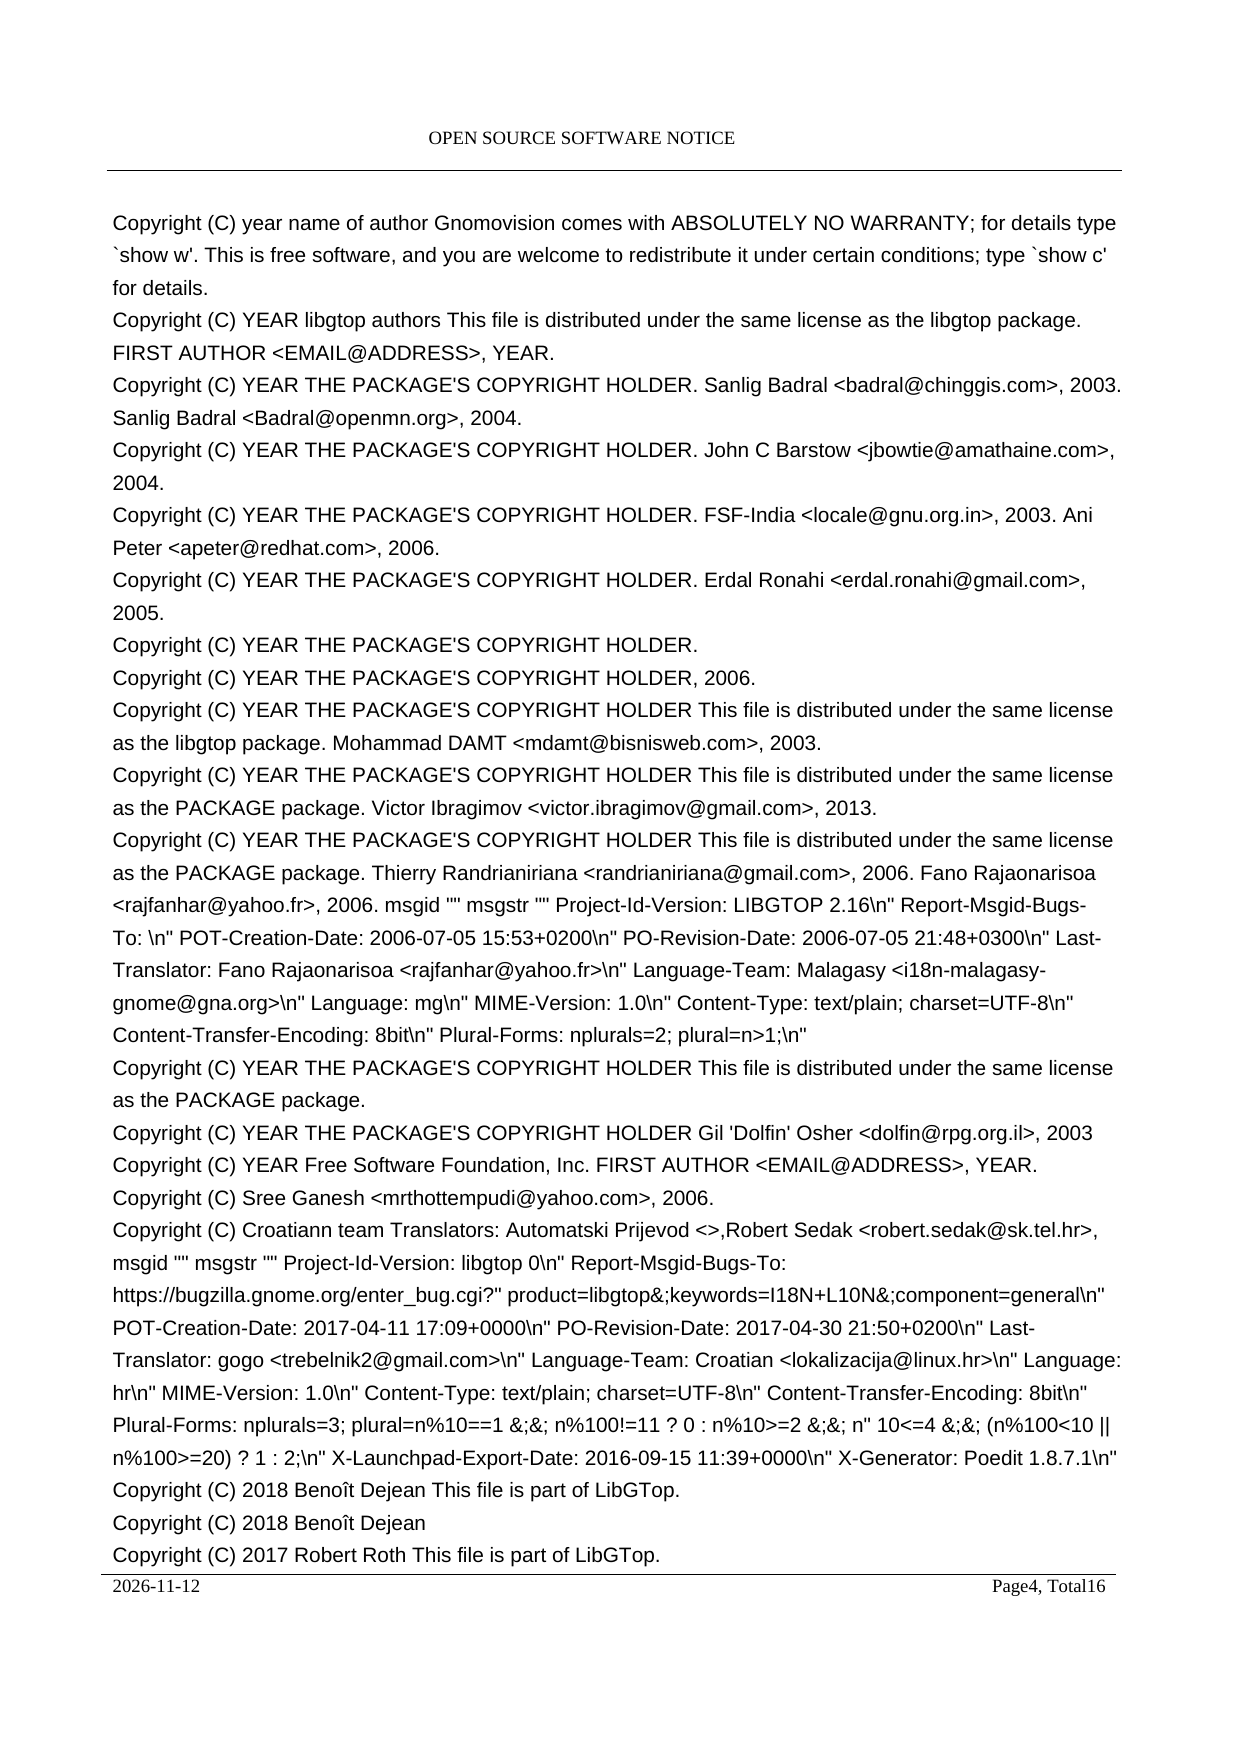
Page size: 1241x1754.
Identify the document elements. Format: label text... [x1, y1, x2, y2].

text Copyright (C) YEAR THE PACKAGE'S COPYRIGHT HOLDER This file is distributed under the same license as the libgtop package. Mohammad DAMT <mdamt@bisnisweb.com>, 2003. [112, 694, 1128, 759]
text Copyright (C) YEAR THE PACKAGE'S COPYRIGHT HOLDER This file is distributed under the same license as the PACKAGE package. Victor Ibragimov <victor.ibragimov@gmail.com>, 2013. [112, 759, 1128, 824]
text Copyright (C) 2017 Robert Roth This file is part of LibGTop. [112, 1539, 1128, 1571]
text Copyright (C) YEAR Free Software Foundation, Inc. FIRST AUTHOR <EMAIL@ADDRESS>, YEAR. [112, 1149, 1128, 1181]
text Copyright (C) YEAR THE PACKAGE'S COPYRIGHT HOLDER. John C Barstow <jbowtie@amathaine.com>, 2004. [112, 434, 1128, 499]
text Copyright (C) Sree Ganesh <mrthottempudi@yahoo.com>, 2006. [112, 1181, 1128, 1214]
text Copyright (C) YEAR THE PACKAGE'S COPYRIGHT HOLDER. Sanlig Badral <badral@chinggis.com>, 2003. Sanlig Badral <Badral@openmn.org>, 2004. [112, 369, 1128, 434]
text Copyright (C) 2018 Benoît Dejean [112, 1506, 1128, 1539]
text Copyright (C) YEAR THE PACKAGE'S COPYRIGHT HOLDER, 2006. [112, 661, 1128, 694]
text Copyright (C) YEAR THE PACKAGE'S COPYRIGHT HOLDER Gil 'Dolfin' Osher <dolfin@rpg.org.il>, 2003 [112, 1116, 1128, 1149]
text Copyright (C) 2018 Benoît Dejean This file is part of LibGTop. [112, 1474, 1128, 1506]
text Copyright (C) Croatiann team Translators: Automatski Prijevod <>,Robert Sedak <robert.sedak@sk.tel.hr>, msgid "" msgstr "" Project-Id-Version: libgtop 0\n" Report-Msgid-Bugs-To: https://bugzilla.gnome.org/enter_bug.cgi?" product=libgtop&;keywords=I18N+L10N&;component=general\n" POT-Creation-Date: 2017-04-11 17:09+0000\n" PO-Revision-Date: 2017-04-30 21:50+0200\n" Last-Translator: gogo <trebelnik2@gmail.com>\n" Language-Team: Croatian <lokalizacija@linux.hr>\n" Language: hr\n" MIME-Version: 1.0\n" Content-Type: text/plain; charset=UTF-8\n" Content-Transfer-Encoding: 8bit\n" Plural-Forms: nplurals=3; plural=n%10==1 &;&; n%100!=11 ? 0 : n%10>=2 &;&; n" 10<=4 &;&; (n%100<10 || n%100>=20) ? 1 : 2;\n" X-Launchpad-Export-Date: 2016-09-15 11:39+0000\n" X-Generator: Poedit 1.8.7.1\n" [112, 1214, 1128, 1474]
text Copyright (C) YEAR THE PACKAGE'S COPYRIGHT HOLDER. [112, 629, 1128, 661]
text Copyright (C) YEAR THE PACKAGE'S COPYRIGHT HOLDER This file is distributed under the same license as the PACKAGE package. [112, 1051, 1128, 1116]
text Copyright (C) year name of author Gnomovision comes with ABSOLUTELY NO WARRANTY; for details type `show w'. This is free software, and you are welcome to redistribute it under certain conditions; type `show c' for details. [112, 206, 1128, 304]
text Copyright (C) YEAR THE PACKAGE'S COPYRIGHT HOLDER This file is distributed under the same license as the PACKAGE package. Thierry Randrianiriana <randrianiriana@gmail.com>, 2006. Fano Rajaonarisoa <rajfanhar@yahoo.fr>, 2006. msgid "" msgstr "" Project-Id-Version: LIBGTOP 2.16\n" Report-Msgid-Bugs-To: \n" POT-Creation-Date: 2006-07-05 15:53+0200\n" PO-Revision-Date: 2006-07-05 21:48+0300\n" Last-Translator: Fano Rajaonarisoa <rajfanhar@yahoo.fr>\n" Language-Team: Malagasy <i18n-malagasy-gnome@gna.org>\n" Language: mg\n" MIME-Version: 1.0\n" Content-Type: text/plain; charset=UTF-8\n" Content-Transfer-Encoding: 8bit\n" Plural-Forms: nplurals=2; plural=n>1;\n" [112, 824, 1128, 1051]
text Copyright (C) YEAR libgtop authors This file is distributed under the same license as the libgtop package. FIRST AUTHOR <EMAIL@ADDRESS>, YEAR. [112, 304, 1128, 369]
text Copyright (C) YEAR THE PACKAGE'S COPYRIGHT HOLDER. FSF-India <locale@gnu.org.in>, 2003. Ani Peter <apeter@redhat.com>, 2006. [112, 499, 1128, 564]
text Copyright (C) YEAR THE PACKAGE'S COPYRIGHT HOLDER. Erdal Ronahi <erdal.ronahi@gmail.com>, 2005. [112, 564, 1128, 629]
